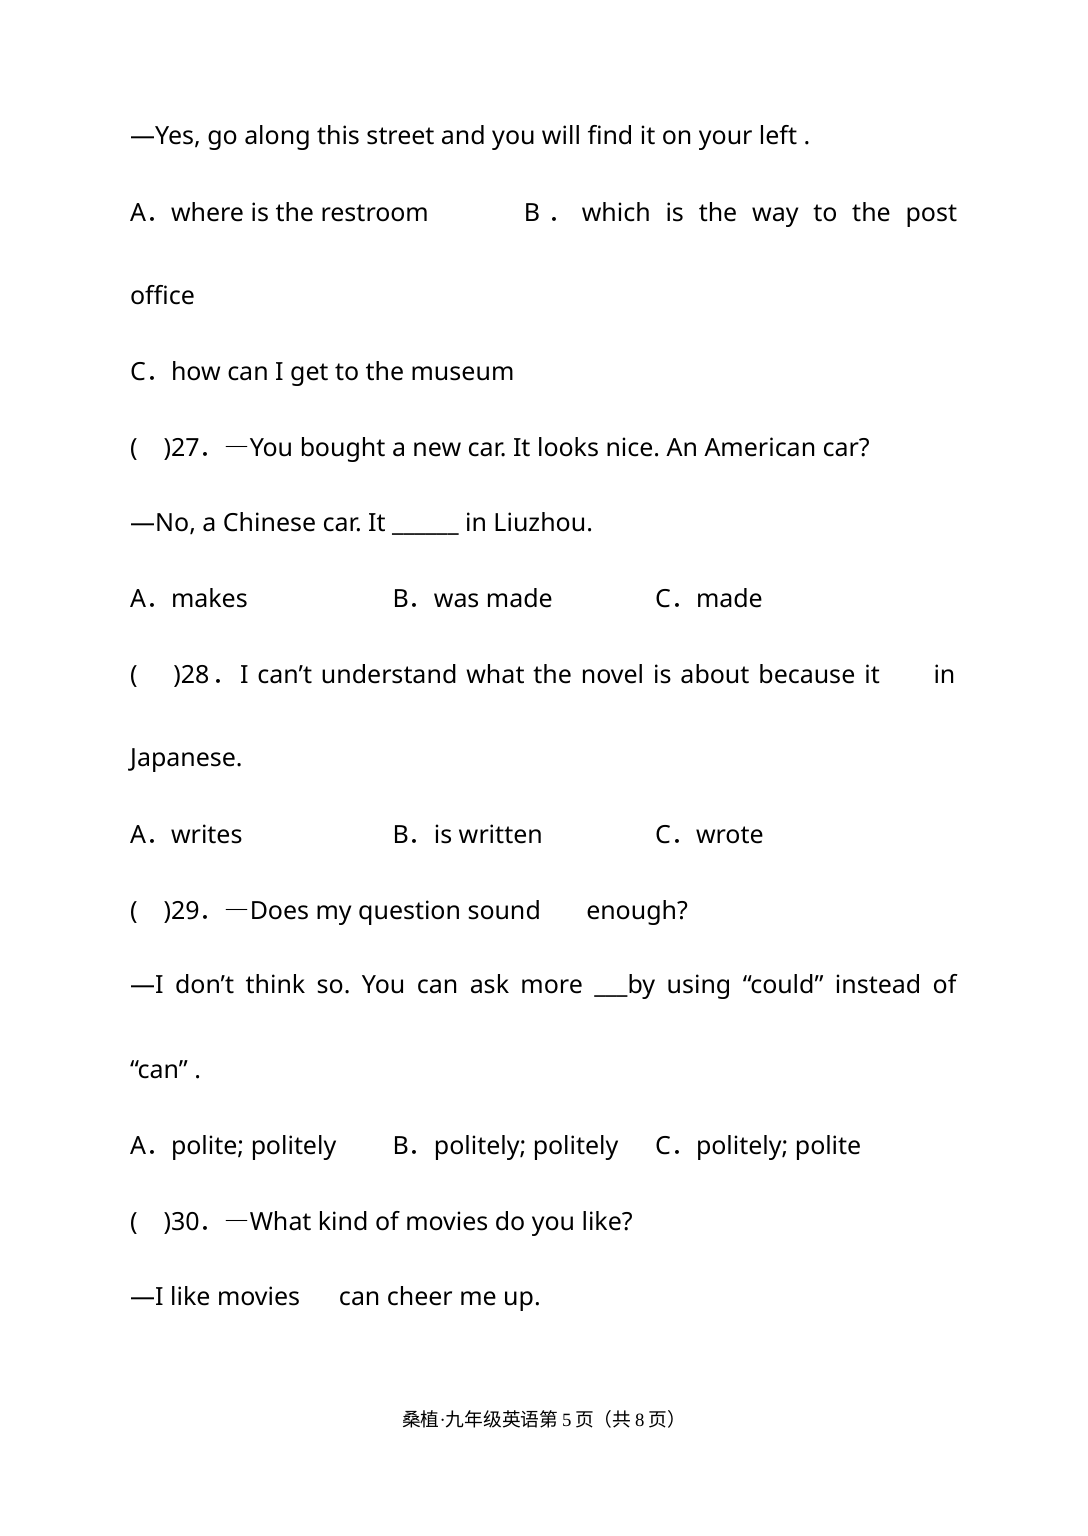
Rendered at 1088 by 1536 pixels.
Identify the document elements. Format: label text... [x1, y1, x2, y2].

text C．how can I get to the museum [130, 337, 958, 402]
text —I don’t think so. You can ask more ___by using “could” instead of “can” . [130, 952, 958, 1101]
text ( )28．I can’t understand what the novel is about because it in Japanese. [130, 640, 958, 790]
text A．writes B．is written C．wrote [130, 800, 958, 865]
text ( )29．—Does my question sound enough? [130, 876, 958, 941]
text A．polite; politely B．politely; politely C．politely; polite [130, 1111, 958, 1176]
text ( )27．—You bought a new car. It looks nice. An American car? [130, 413, 958, 478]
text —Yes, go along this street and you will find it on your left . [130, 103, 958, 168]
text —No, a Chinese car. It ______ in Liuzhou. [130, 489, 958, 554]
text A．makes B．was made C．made [130, 564, 958, 629]
text ( )30．—What kind of movies do you like? [130, 1187, 958, 1252]
text —I like movies can cheer me up. [130, 1263, 958, 1328]
text A．where is the restroom B．which is the way to the post office [130, 178, 958, 327]
